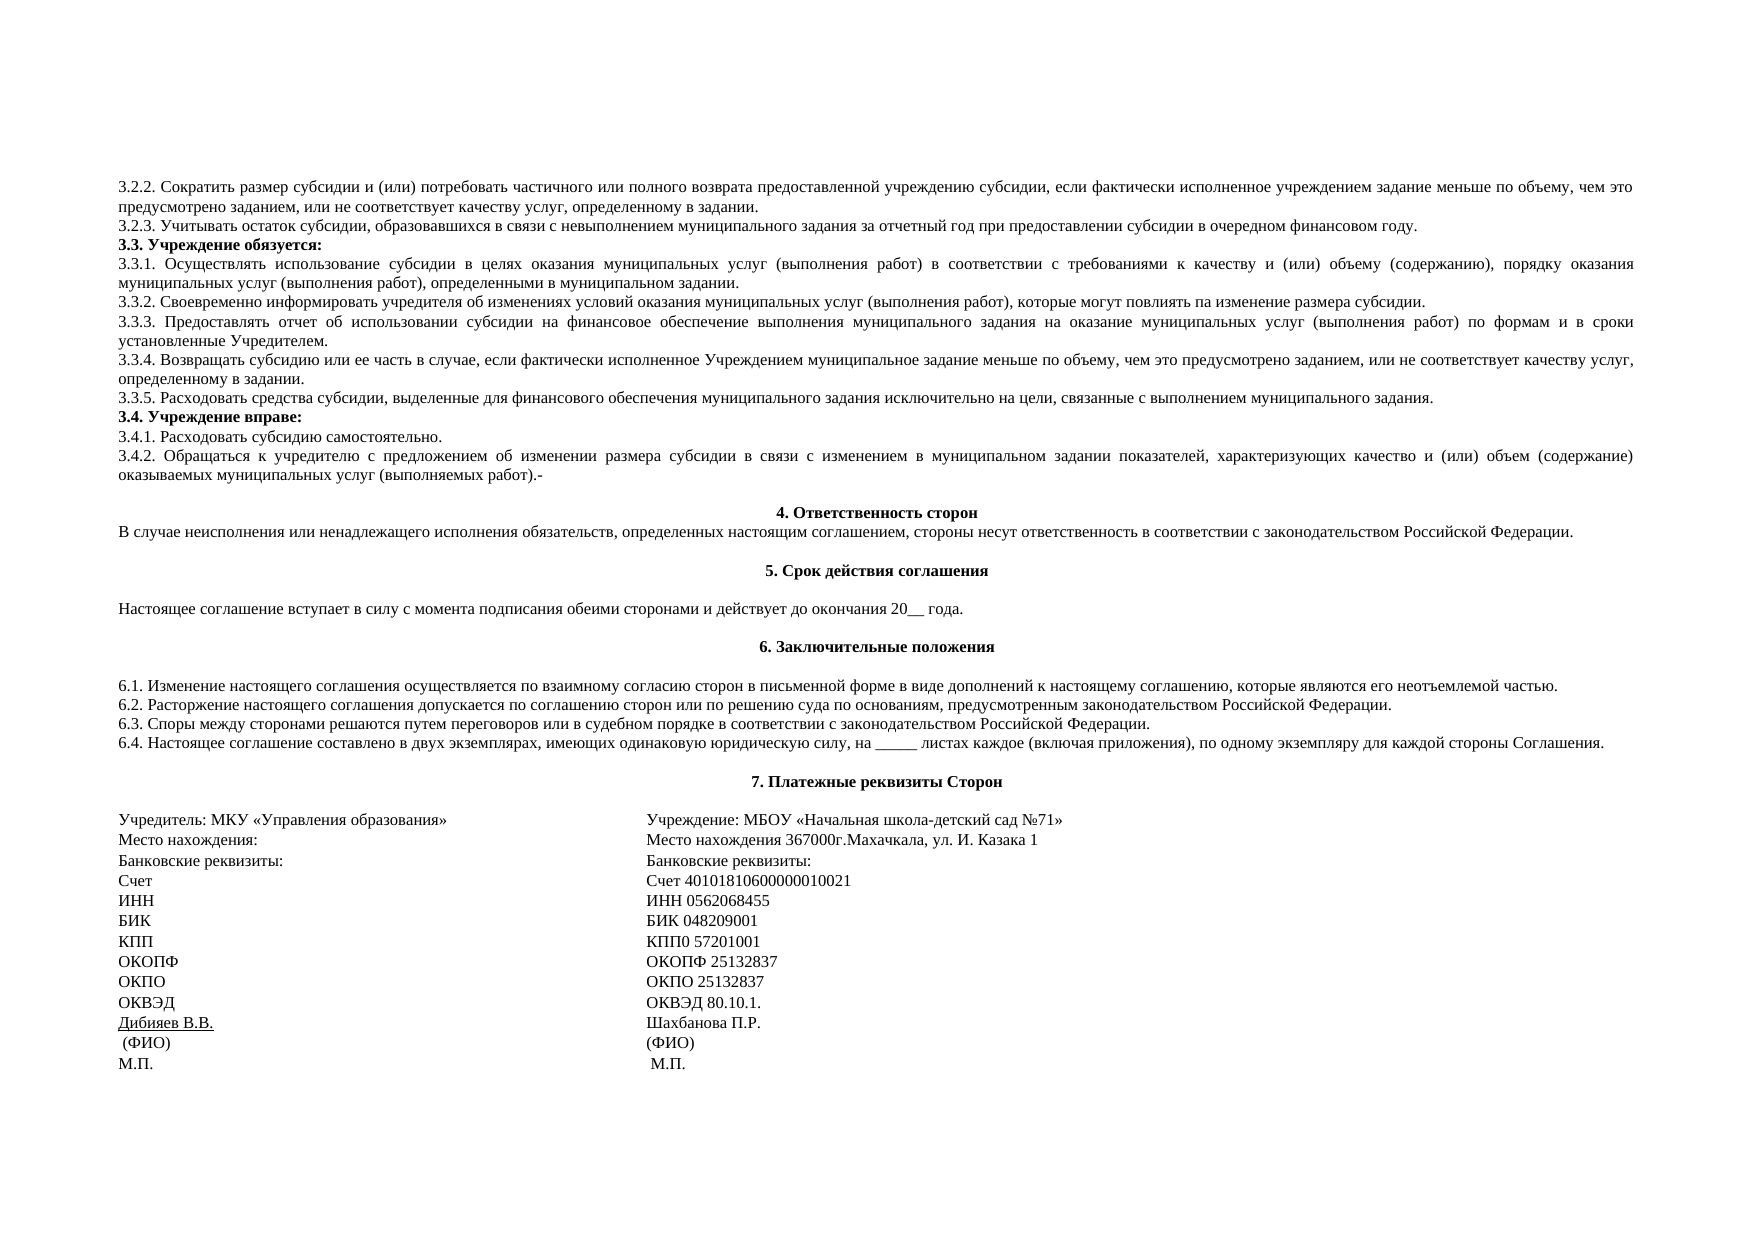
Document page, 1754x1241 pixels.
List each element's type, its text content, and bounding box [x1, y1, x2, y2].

text 3.3.3. Предоставлять отчет об использовании субсидии на финансовое обеспечение выполнения муниципального задания на оказание муниципальных услуг (выполнения работ) по формам и в сроки установленные Учредителем. [118, 311, 1636, 350]
text 3.2.2. Сократить размер субсидии и (или) потребовать частичного или полного возврата предоставленной учреждению субсидии, если фактически исполненное учреждением задание меньше по объему, чем это предусмотрено заданием, или не соответствует качеству услуг, определенному в задании. [118, 177, 1636, 216]
text 3.3.1. Осуществлять использование субсидии в целях оказания муниципальных услуг (выполнения работ) в соответствии с требованиями к качеству и (или) объему (содержанию), порядку оказания муниципальных услуг (выполнения работ), определенными в муниципальном задании. [118, 254, 1636, 292]
text 6.3. Споры между сторонами решаются путем переговоров или в судебном порядке в соответствии с законодательством Российской Федерации. [118, 714, 1636, 733]
text 3.4.1. Расходовать субсидию самостоятельно. [118, 426, 1636, 446]
text 6.4. Настоящее соглашение составлено в двух экземплярах, имеющих одинаковую юридическую силу, на _____ листах каждое (включая приложения), по одному экземпляру для каждой стороны Соглашения. [118, 733, 1636, 752]
text 3.2.3. Учитывать остаток субсидии, образовавшихся в связи с невыполнением муниципального задания за отчетный год при предоставлении субсидии в очередном финансовом году. [118, 216, 1636, 235]
text 7. Платежные реквизиты Сторон [118, 771, 1636, 791]
text 6. Заключительные положения [118, 637, 1636, 656]
text Настоящее соглашение вступает в силу с момента подписания обеими сторонами и действует до окончания 20__ года. [118, 599, 1636, 618]
text 3.3.2. Своевременно информировать учредителя об изменениях условий оказания муниципальных услуг (выполнения работ), которые могут повлиять па изменение размера субсидии. [118, 292, 1636, 311]
text 4. Ответственность сторон [118, 503, 1636, 522]
table_header Учреждение: МБОУ «Начальная школа-детский сад №71» Место нахождения 367000г.Махачкала, ул. И. Казака 1 Банковские реквизиты: Счет 40101810600000010021 ИНН 0562068455 БИК 048209001 КПП0 57201001 ОКОПФ 25132837 ОКПО 25132837 ОКВЭД 80.10.1. Шахбанова П.Р. (ФИО) М.П. [635, 810, 1163, 1094]
text 3.4.2. Обращаться к учредителю с предложением об изменении размера субсидии в связи с изменением в муниципальном задании показателей, характеризующих качество и (или) объем (содержание) оказываемых муниципальных услуг (выполняемых работ).- [118, 446, 1636, 484]
text 6.2. Расторжение настоящего соглашения допускается по соглашению сторон или по решению суда по основаниям, предусмотренным законодательством Российской Федерации. [118, 695, 1636, 714]
text В случае неисполнения или ненадлежащего исполнения обязательств, определенных настоящим соглашением, стороны несут ответственность в соответствии с законодательством Российской Федерации. [118, 522, 1636, 541]
text 3.3.5. Расходовать средства субсидии, выделенные для финансового обеспечения муниципального задания исключительно на цели, связанные с выполнением муниципального задания. [118, 388, 1636, 407]
text 3.3.4. Возвращать субсидию или ее часть в случае, если фактически исполненное Учреждением муниципальное задание меньше по объему, чем это предусмотрено заданием, или не соответствует качеству услуг, определенному в задании. [118, 350, 1636, 388]
text 5. Срок действия соглашения [118, 561, 1636, 580]
text 3.4. Учреждение вправе: [118, 407, 1636, 426]
table_header Учредитель: МКУ «Управления образования» Место нахождения: Банковские реквизиты: Счет ИНН БИК КПП ОКОПФ ОКПО ОКВЭД Дибияев В.В. (ФИО) М.П. [107, 810, 635, 1094]
text 3.3. Учреждение обязуется: [118, 235, 1636, 254]
text 6.1. Изменение настоящего соглашения осуществляется по взаимному согласию сторон в письменной форме в виде дополнений к настоящему соглашению, которые являются его неотъемлемой частью. [118, 676, 1636, 695]
